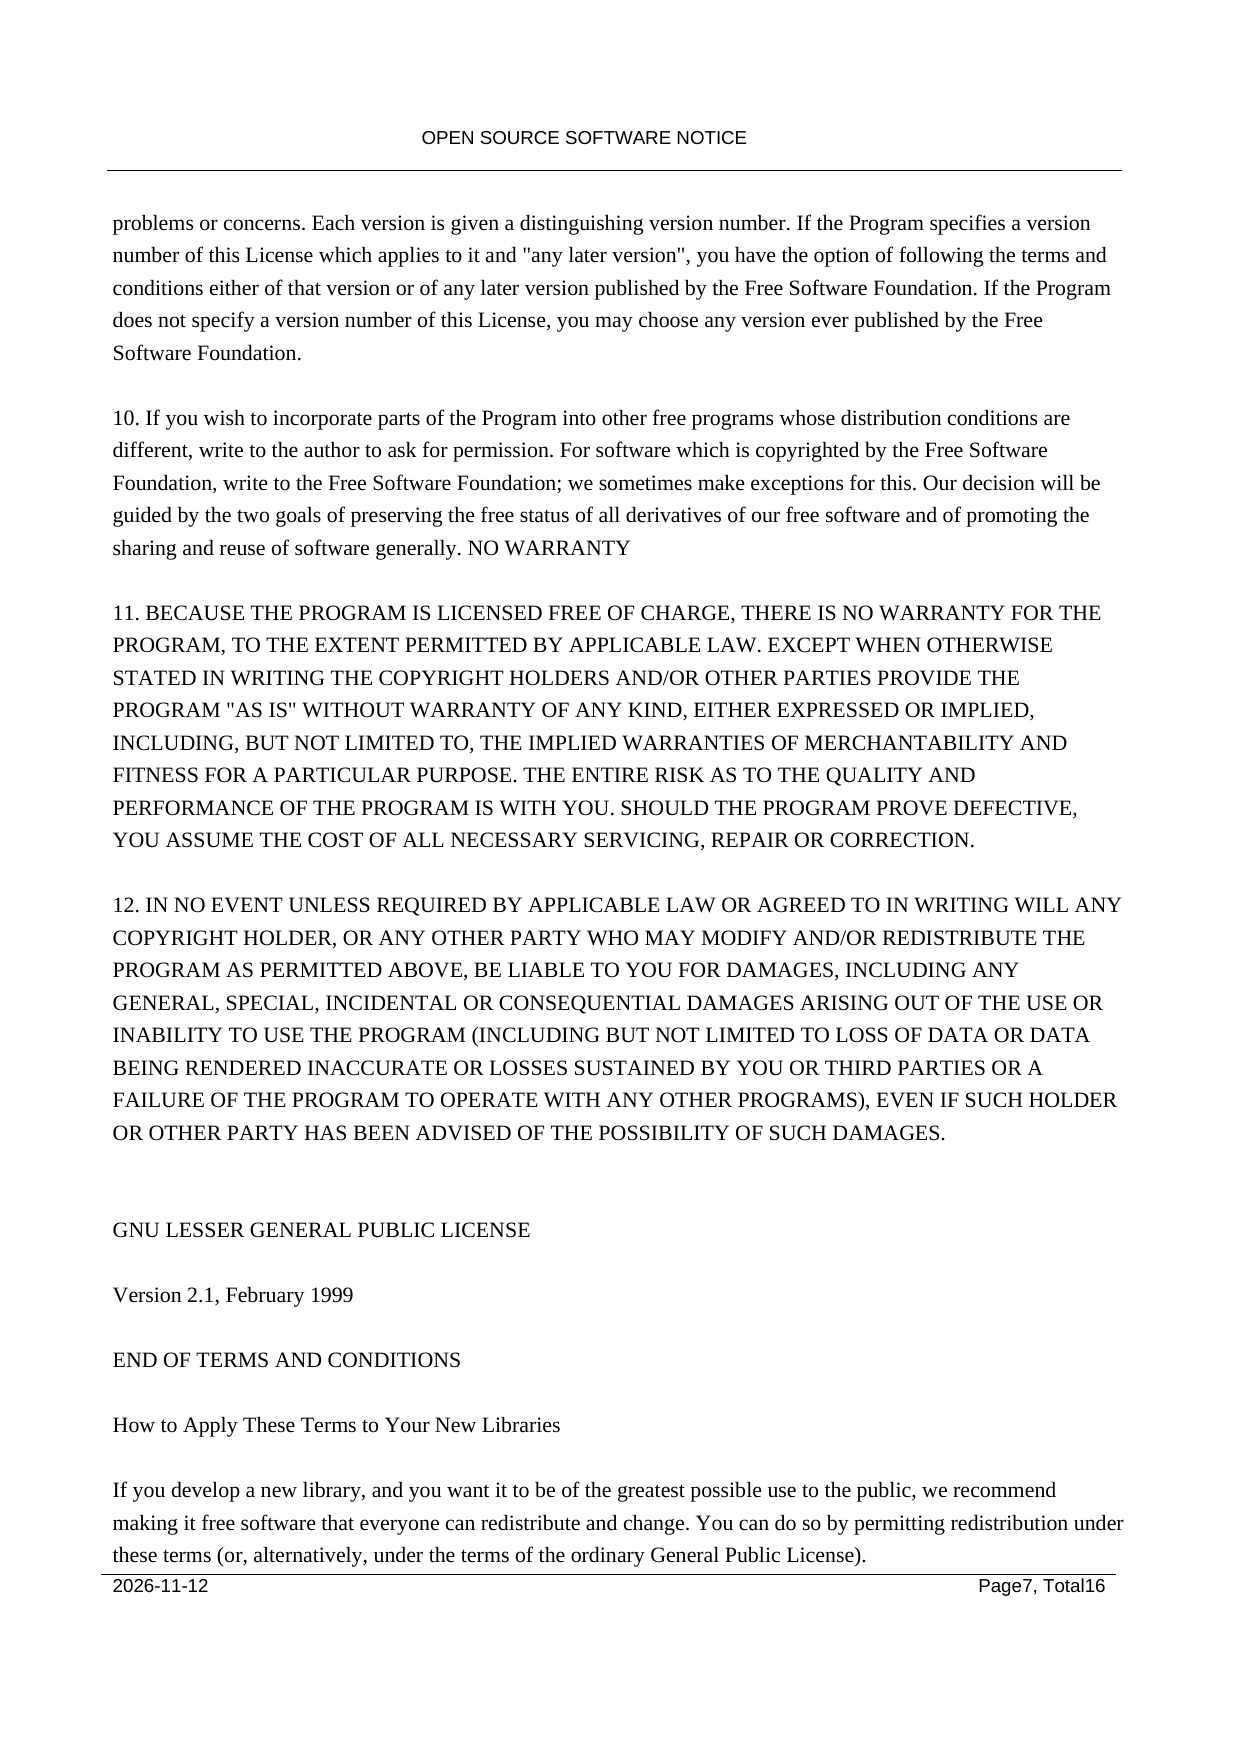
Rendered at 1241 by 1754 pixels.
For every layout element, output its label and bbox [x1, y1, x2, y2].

text [112, 206, 1128, 1571]
